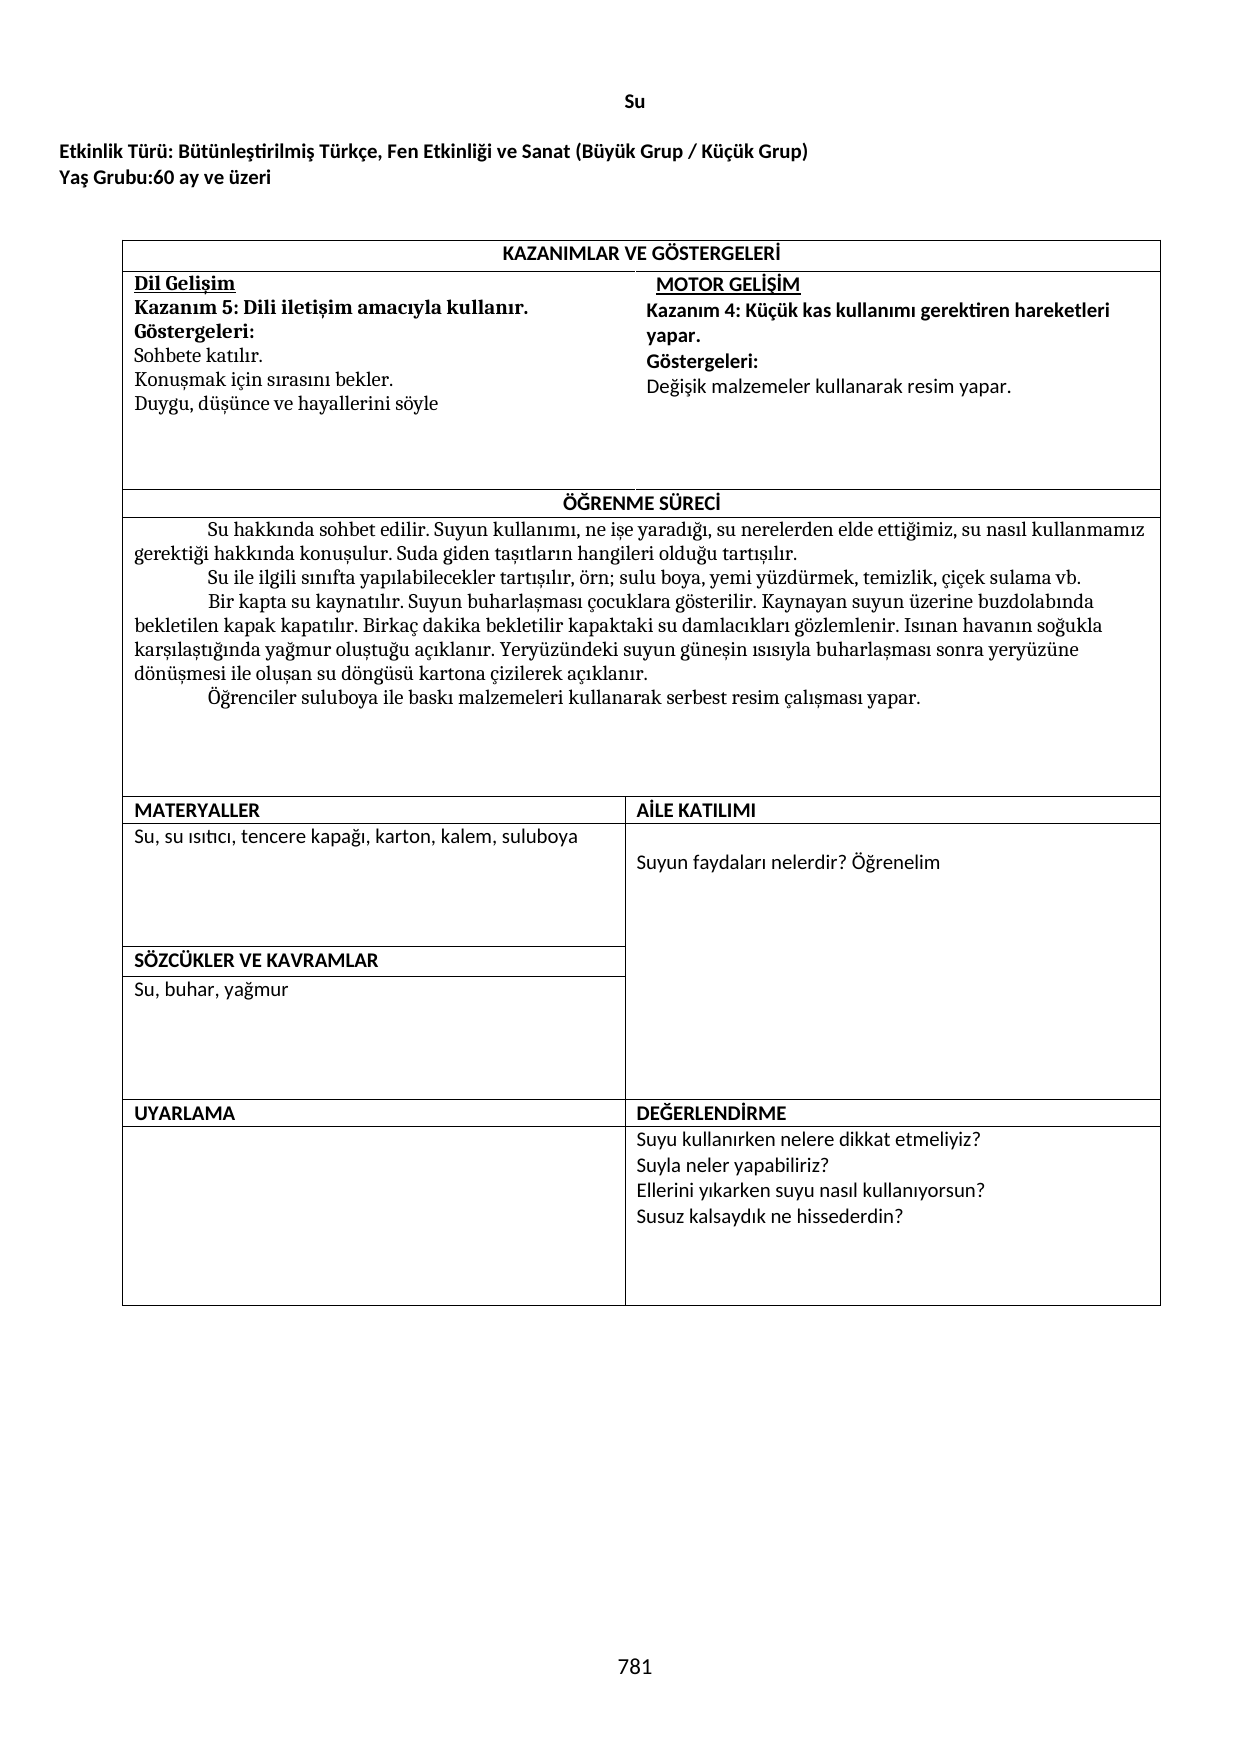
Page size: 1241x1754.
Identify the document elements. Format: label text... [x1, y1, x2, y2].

text Su [59, 89, 1211, 114]
table_cell MATERYALLER [123, 797, 625, 823]
table_cell Dil Gelişim Kazanım 5: Dili iletişim amacıyla kullanır. Göstergeleri: Sohbete katılır. Konuşmak için sırasını bekler. Duygu, düşünce ve hayallerini söyle [123, 272, 635, 489]
table_cell AİLE KATILIMI [626, 797, 1160, 823]
table_cell DEĞERLENDİRME [626, 1100, 1160, 1126]
table_cell Suyu kullanırken nelere dikkat etmeliyiz? Suyla neler yapabiliriz? Ellerini yıkarken suyu nasıl kullanıyorsun? Susuz kalsaydık ne hissederdin? [626, 1127, 1160, 1304]
table_header KAZANIMLAR VE GÖSTERGELERİ [123, 241, 1160, 271]
text Yaş Grubu:60 ay ve üzeri [59, 164, 1211, 189]
table_cell UYARLAMA [123, 1100, 625, 1126]
table_cell Su, buhar, yağmur [123, 977, 625, 1099]
text Etkinlik Türü: Bütünleştirilmiş Türkçe, Fen Etkinliği ve Sanat (Büyük Grup / Küçük Grup) [59, 139, 1211, 164]
table_cell Su, su ısıtıcı, tencere kapağı, karton, kalem, suluboya [123, 824, 625, 946]
table_cell [123, 1127, 625, 1304]
table_cell Suyun faydaları nelerdir? Öğrenelim [626, 824, 1160, 1099]
table_cell MOTOR GELİŞİM Kazanım 4: Küçük kas kullanımı gerektiren hareketleri yapar. Göstergeleri: Değişik malzemeler kullanarak resim yapar. [636, 272, 1160, 489]
table_cell ÖĞRENME SÜRECİ [123, 490, 1160, 517]
table_cell Su hakkında sohbet edilir. Suyun kullanımı, ne işe yaradığı, su nerelerden elde ettiğimiz, su nasıl kullanmamız gerektiği hakkında konuşulur. Suda giden taşıtların hangileri olduğu tartışılır. Su ile ilgili sınıfta yapılabilecekler tartışılır, örn; sulu boya, yemi yüzdürmek, temizlik, çiçek sulama vb. Bir kapta su kaynatılır. Suyun buharlaşması çocuklara gösterilir. Kaynayan suyun üzerine buzdolabında bekletilen kapak kapatılır. Birkaç dakika bekletilir kapaktaki su damlacıkları gözlemlenir. Isınan havanın soğukla karşılaştığında yağmur oluştuğu açıklanır. Yeryüzündeki suyun güneşin ısısıyla buharlaşması sonra yeryüzüne dönüşmesi ile oluşan su döngüsü kartona çizilerek açıklanır. Öğrenciler suluboya ile baskı malzemeleri kullanarak serbest resim çalışması yapar. [123, 518, 1160, 796]
table_cell SÖZCÜKLER VE KAVRAMLAR [123, 947, 625, 976]
